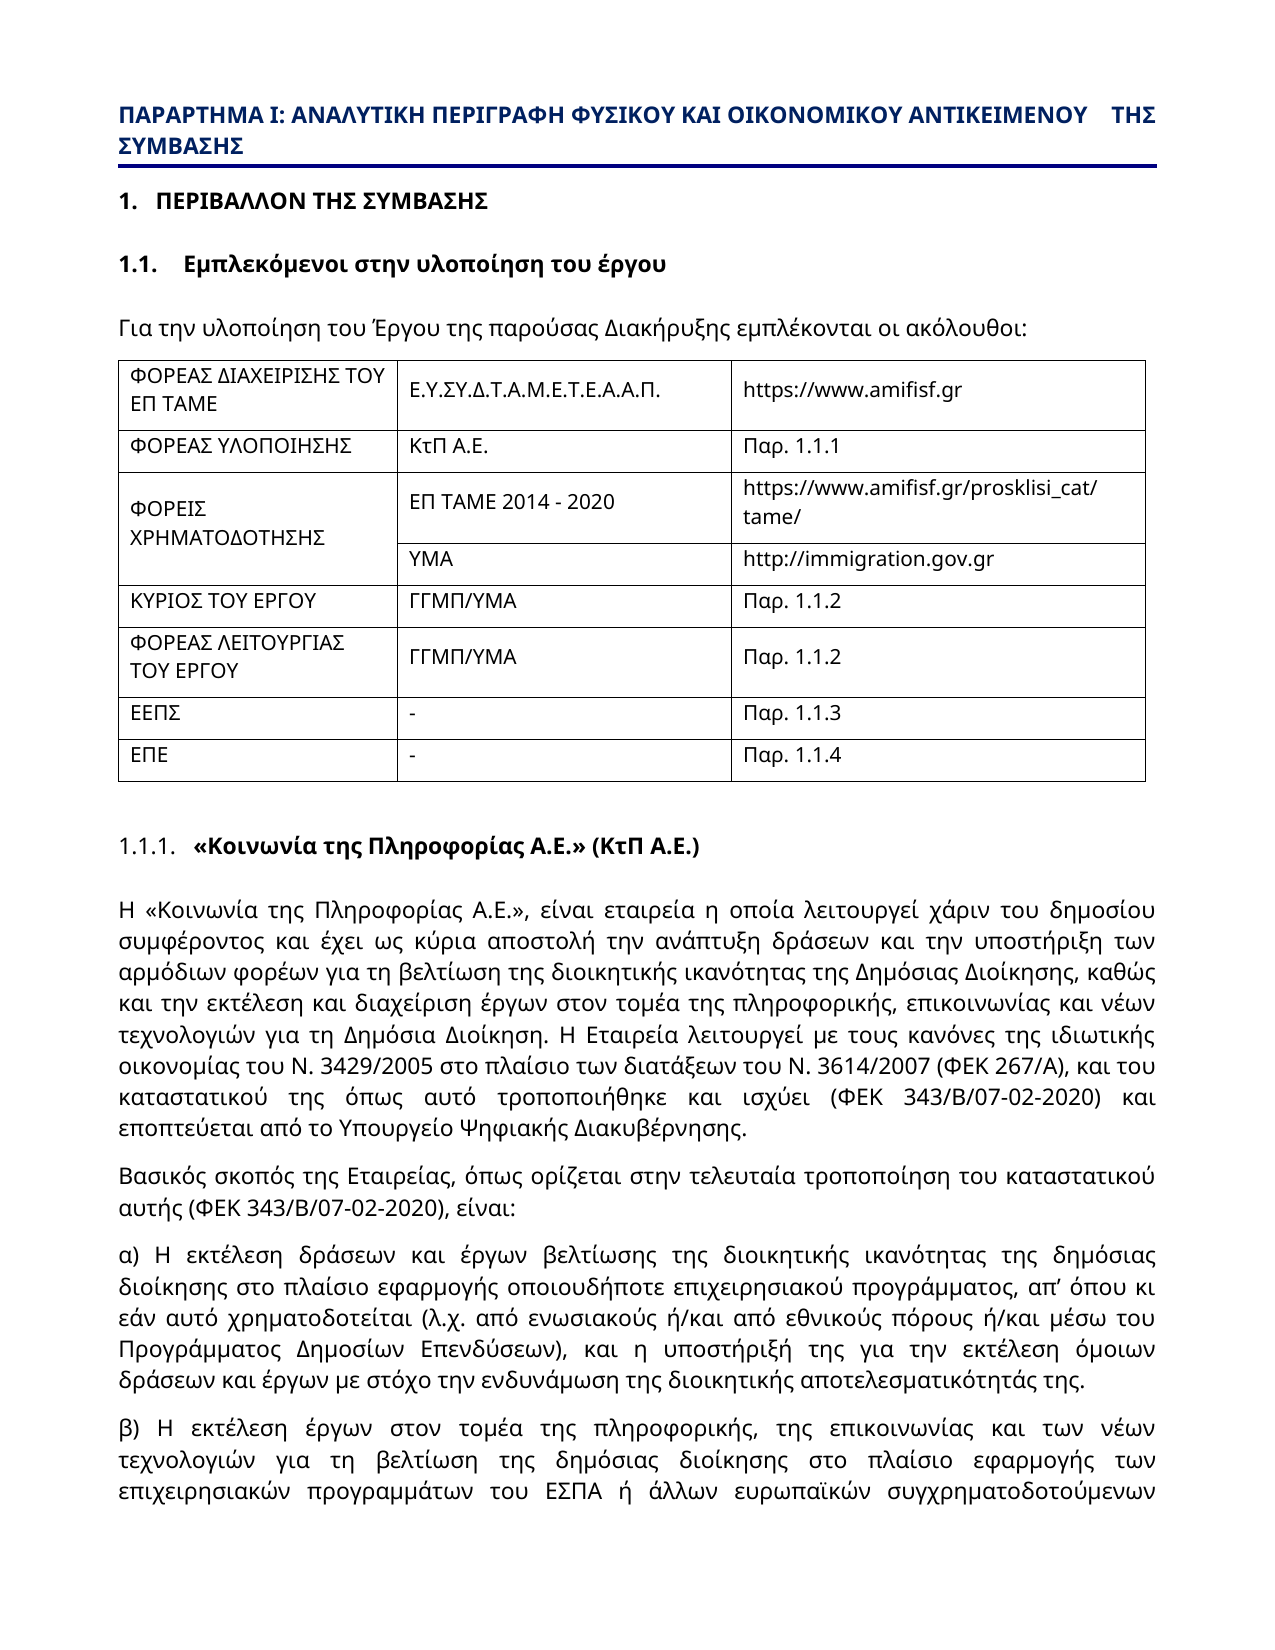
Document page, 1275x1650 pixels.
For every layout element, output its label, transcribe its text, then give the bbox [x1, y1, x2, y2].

table_cell ΚΥΡΙΟΣ ΤΟΥ ΕΡΓΟΥ [119, 586, 397, 627]
subtitle «Κοινωνία της Πληροφορίας Α.Ε.» (ΚτΠ Α.Ε.) [118, 830, 1157, 861]
text Η «Κοινωνία της Πληροφορίας Α.Ε.», είναι εταιρεία η οποία λειτουργεί χάριν του δημοσίου συμφέροντος και έχει ως κύρια αποστολή την ανάπτυξη δράσεων και την υποστήριξη των αρμόδιων φορέων για τη βελτίωση της διοικητικής ικανότητας της Δημόσιας Διοίκησης, καθώς και την εκτέλεση και διαχείριση έργων στον τομέα της πληροφορικής, επικοινωνίας και νέων τεχνολογιών για τη Δημόσια Διοίκηση. Η Εταιρεία λειτουργεί με τους κανόνες της ιδιωτικής οικονομίας του N. 3429/2005 στο πλαίσιο των διατάξεων του N. 3614/2007 (ΦΕΚ 267/Α), και του καταστατικού της όπως αυτό τροποποιήθηκε και ισχύει (ΦΕΚ 343/Β/07-02-2020) και εποπτεύεται από το Υπουργείο Ψηφιακής Διακυβέρνησης. [118, 893, 1157, 1143]
table_cell - [398, 740, 731, 781]
text α) Η εκτέλεση δράσεων και έργων βελτίωσης της διοικητικής ικανότητας της δημόσιας διοίκησης στο πλαίσιο εφαρμογής οποιουδήποτε επιχειρησιακού προγράμματος, απ’ όπου κι εάν αυτό χρηματοδοτείται (λ.χ. από ενωσιακούς ή/και από εθνικούς πόρους ή/και μέσω του Προγράμματος Δημοσίων Επενδύσεων), και η υποστήριξή της για την εκτέλεση όμοιων δράσεων και έργων με στόχο την ενδυνάμωση της διοικητικής αποτελεσματικότητάς της. [118, 1239, 1157, 1396]
table_cell ΚτΠ Α.Ε. [398, 431, 731, 472]
table_cell ΦΟΡΕΑΣ ΥΛΟΠΟΙΗΣΗΣ [119, 431, 397, 472]
table_header Ε.Υ.ΣΥ.Δ.Τ.Α.Μ.Ε.Τ.Ε.Α.Α.Π. [398, 361, 731, 430]
text Βασικός σκοπός της Εταιρείας, όπως ορίζεται στην τελευταία τροποποίηση του καταστατικού αυτής (ΦΕΚ 343/Β/07-02-2020), είναι: [118, 1160, 1157, 1223]
table_cell ΥΜΑ [398, 544, 731, 585]
table_cell Παρ. 1.1.2 [732, 586, 1145, 627]
table_cell ΕΕΠΣ [119, 698, 397, 739]
text ΠΑΡΑΡΤΗΜΑ I: ΑΝΑΛΥΤΙΚΗ ΠΕΡΙΓΡΑΦΗ ΦΥΣΙΚΟΥ ΚΑΙ ΟΙΚΟΝΟΜΙΚΟΥ ΑΝΤΙΚΕΙΜΕΝΟΥ ΤΗΣ ΣΥΜΒΑΣΗΣ [118, 99, 1157, 164]
table_header ΦΟΡΕΑΣ ΔΙΑΧΕΙΡΙΣΗΣ ΤΟΥ ΕΠ ΤΑΜΕ [119, 361, 397, 430]
table_cell ΓΓΜΠ/ΥΜΑ [398, 628, 731, 697]
text Για την υλοποίηση του Έργου της παρούσας Διακήρυξης εμπλέκονται οι ακόλουθοι: [118, 312, 1157, 343]
table_cell ΦΟΡΕΙΣ ΧΡΗΜΑΤΟΔΟΤΗΣΗΣ [119, 473, 397, 585]
subtitle ΠΕΡΙΒΑΛΛΟΝ ΤΗΣ ΣΥΜΒΑΣΗΣ [118, 185, 1157, 216]
table_cell Παρ. 1.1.2 [732, 628, 1145, 697]
table_cell ΦΟΡΕΑΣ ΛΕΙΤΟΥΡΓΙΑΣ ΤΟΥ ΕΡΓΟΥ [119, 628, 397, 697]
table_cell ΕΠ ΤΑΜΕ 2014 - 2020 [398, 473, 731, 543]
subtitle Εμπλεκόμενοι στην υλοποίηση του έργου [118, 248, 1157, 280]
table_cell Παρ. 1.1.4 [732, 740, 1145, 781]
table_cell http://immigration.gov.gr [732, 544, 1145, 585]
table_cell Παρ. 1.1.1 [732, 431, 1145, 472]
table_cell - [398, 698, 731, 739]
table_header https://www.amifisf.gr [732, 361, 1145, 430]
table_cell Παρ. 1.1.3 [732, 698, 1145, 739]
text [118, 1412, 1157, 1506]
table_cell ΓΓΜΠ/ΥΜΑ [398, 586, 731, 627]
table_cell https://www.amifisf.gr/prosklisi_cat/tame/ [732, 473, 1145, 543]
table_cell ΕΠΕ [119, 740, 397, 781]
